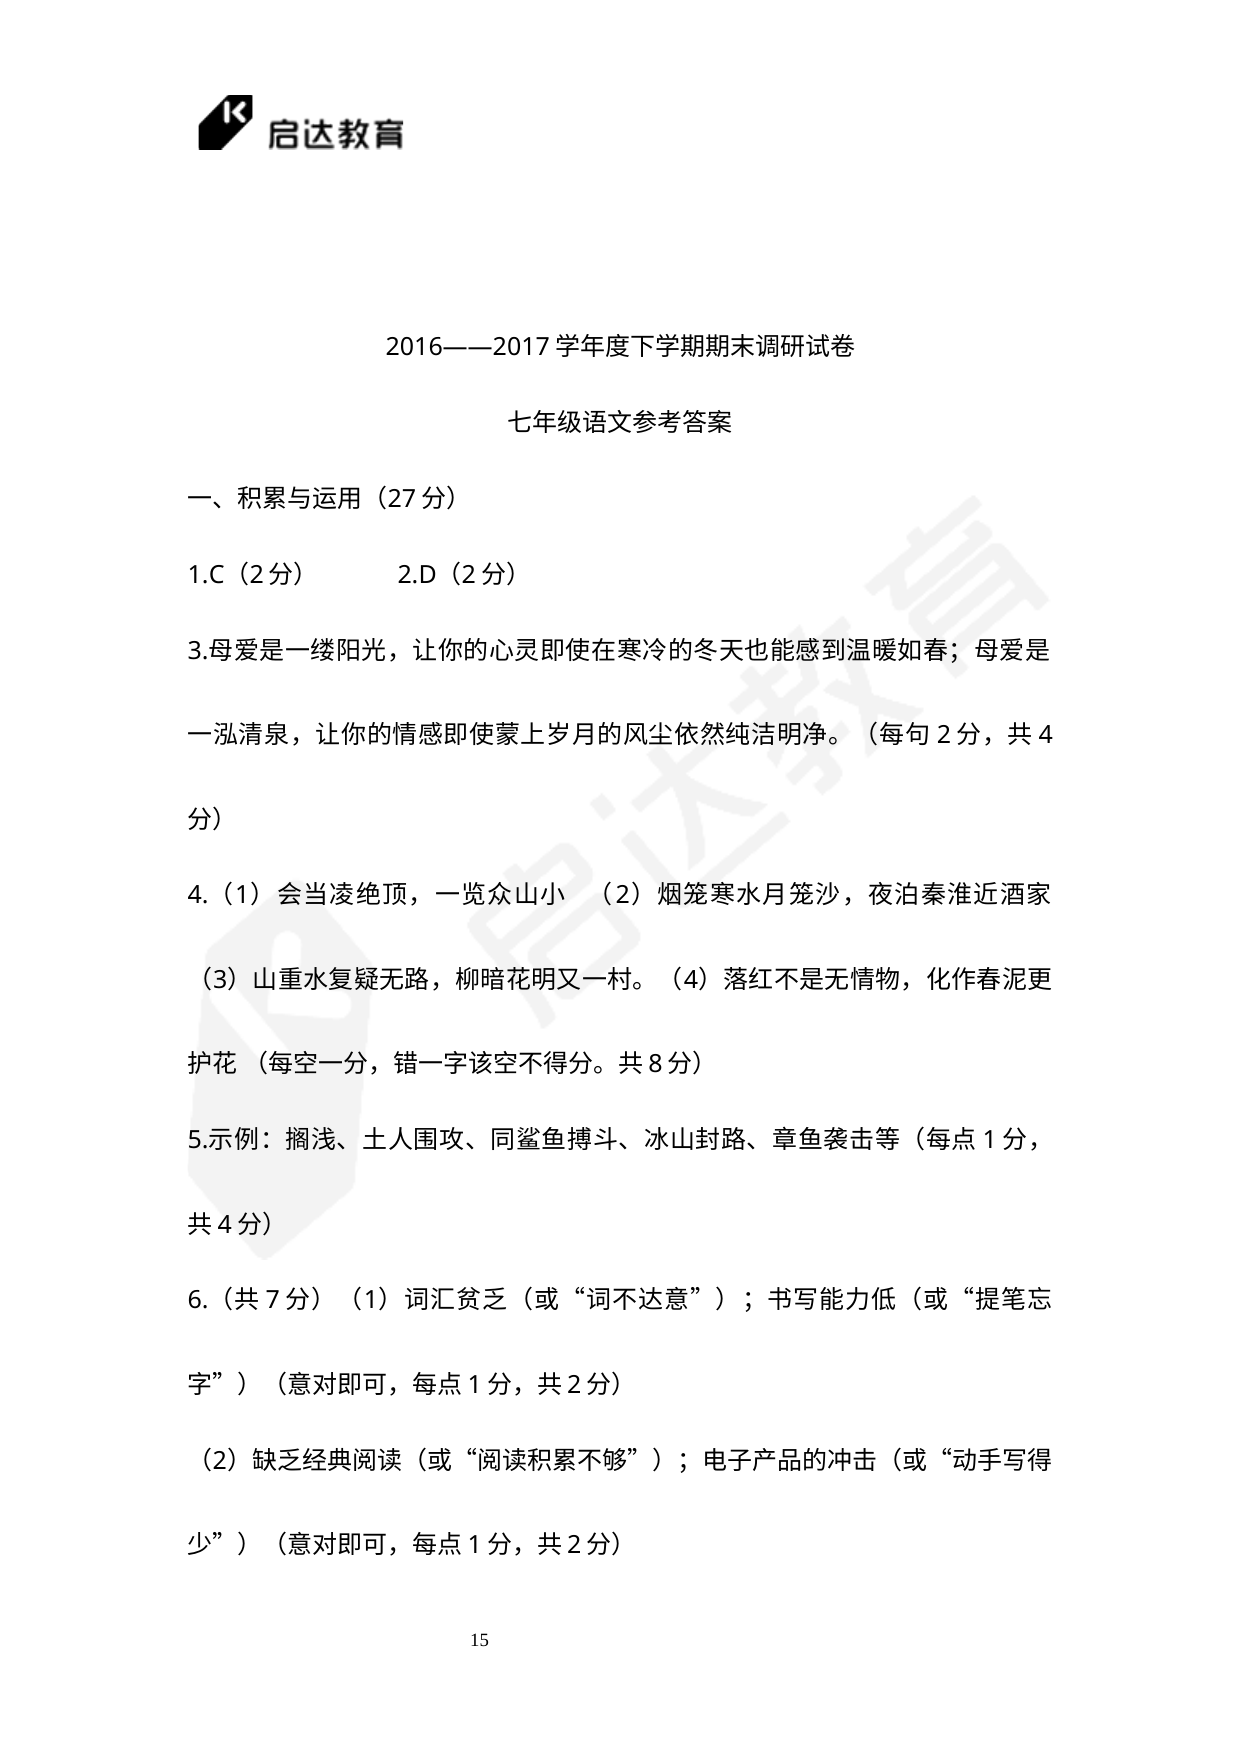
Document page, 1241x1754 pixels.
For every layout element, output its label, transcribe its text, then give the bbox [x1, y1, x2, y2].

text 七年级语文参考答案 [187, 388, 1053, 453]
text 2016——2017学年度下学期期末调研试卷 [187, 312, 1053, 377]
list （1）会当凌绝顶，一览众山小 （2）烟笼寒水月笼沙，夜泊秦淮近酒家（3）山重水复疑无路，柳暗花明又一村。（4）落红不是无情物，化作春泥更护花 （每空一分，错一字该空不得分。共8分） [187, 861, 1053, 1094]
list 积累与运用（27分） [187, 464, 1053, 529]
list （共7分）（1）词汇贫乏（或“词不达意”）；书写能力低（或“提笔忘字”）（意对即可，每点1分，共2分） [187, 1266, 1053, 1415]
list C（2分） 2.D（2分） [187, 540, 1053, 605]
list 缺乏经典阅读（或“阅读积累不够”）；电子产品的冲击（或“动手写得少”）（意对即可，每点1分，共2分） [187, 1426, 1053, 1575]
list 母爱是一缕阳光，让你的心灵即使在寒冷的冬天也能感到温暖如春；母爱是一泓清泉，让你的情感即使蒙上岁月的风尘依然纯洁明净。（每句2分，共4分） [187, 616, 1053, 850]
list 示例：搁浅、土人围攻、同鲨鱼搏斗、冰山封路、章鱼袭击等（每点1分，共4分） [187, 1105, 1053, 1255]
picture [198, 95, 404, 150]
